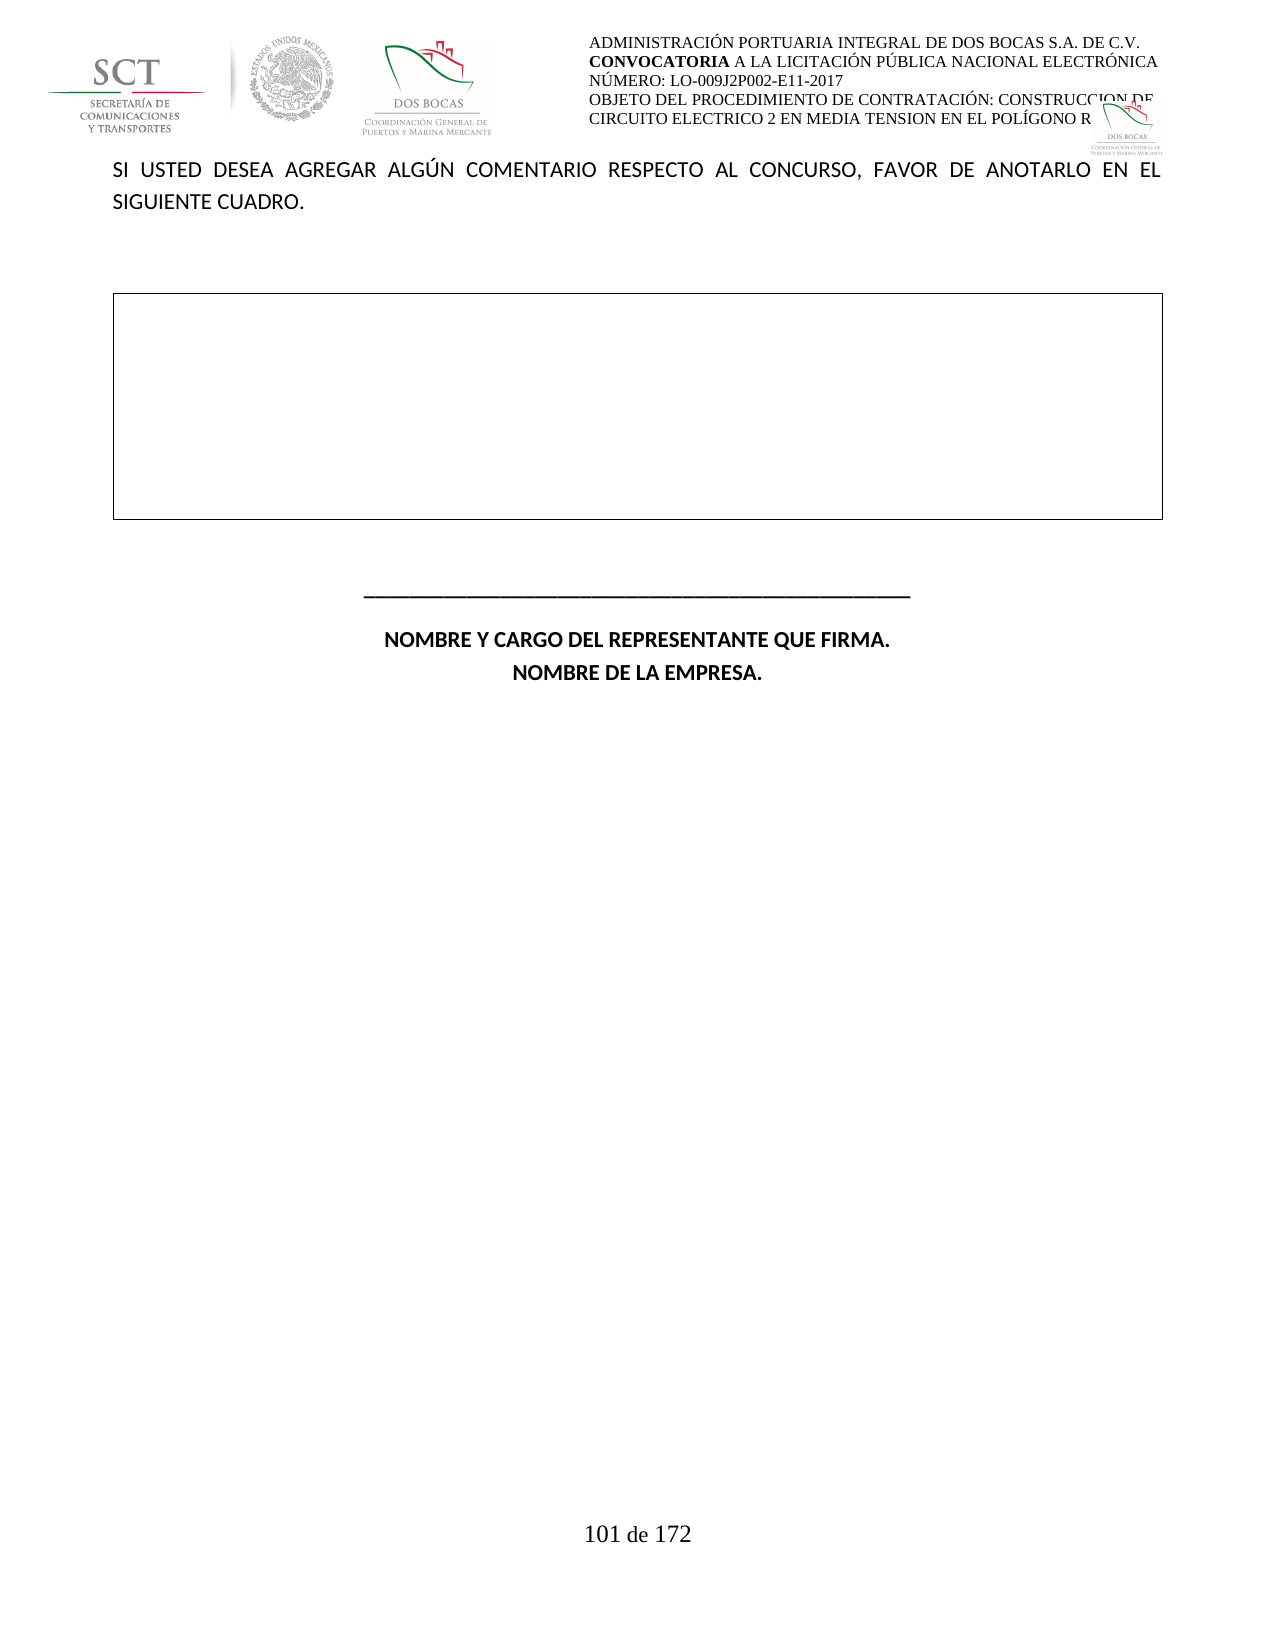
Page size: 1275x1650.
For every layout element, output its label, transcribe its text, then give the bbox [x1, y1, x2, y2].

picture [362, 41, 492, 137]
picture [32, 21, 342, 137]
text NOMBRE DE LA EMPRESA. [112, 658, 1162, 686]
text SI USTED DESEA AGREGAR ALGÚN COMENTARIO RESPECTO AL CONCURSO, FAVOR DE ANOTARLO EN EL SIGUIENTE CUADRO. [112, 155, 1162, 215]
table_header [114, 294, 1162, 518]
text NOMBRE Y CARGO DEL REPRESENTANTE QUE FIRMA. [112, 626, 1162, 654]
text ________________________________________________ [112, 573, 1162, 601]
picture [1090, 101, 1163, 155]
